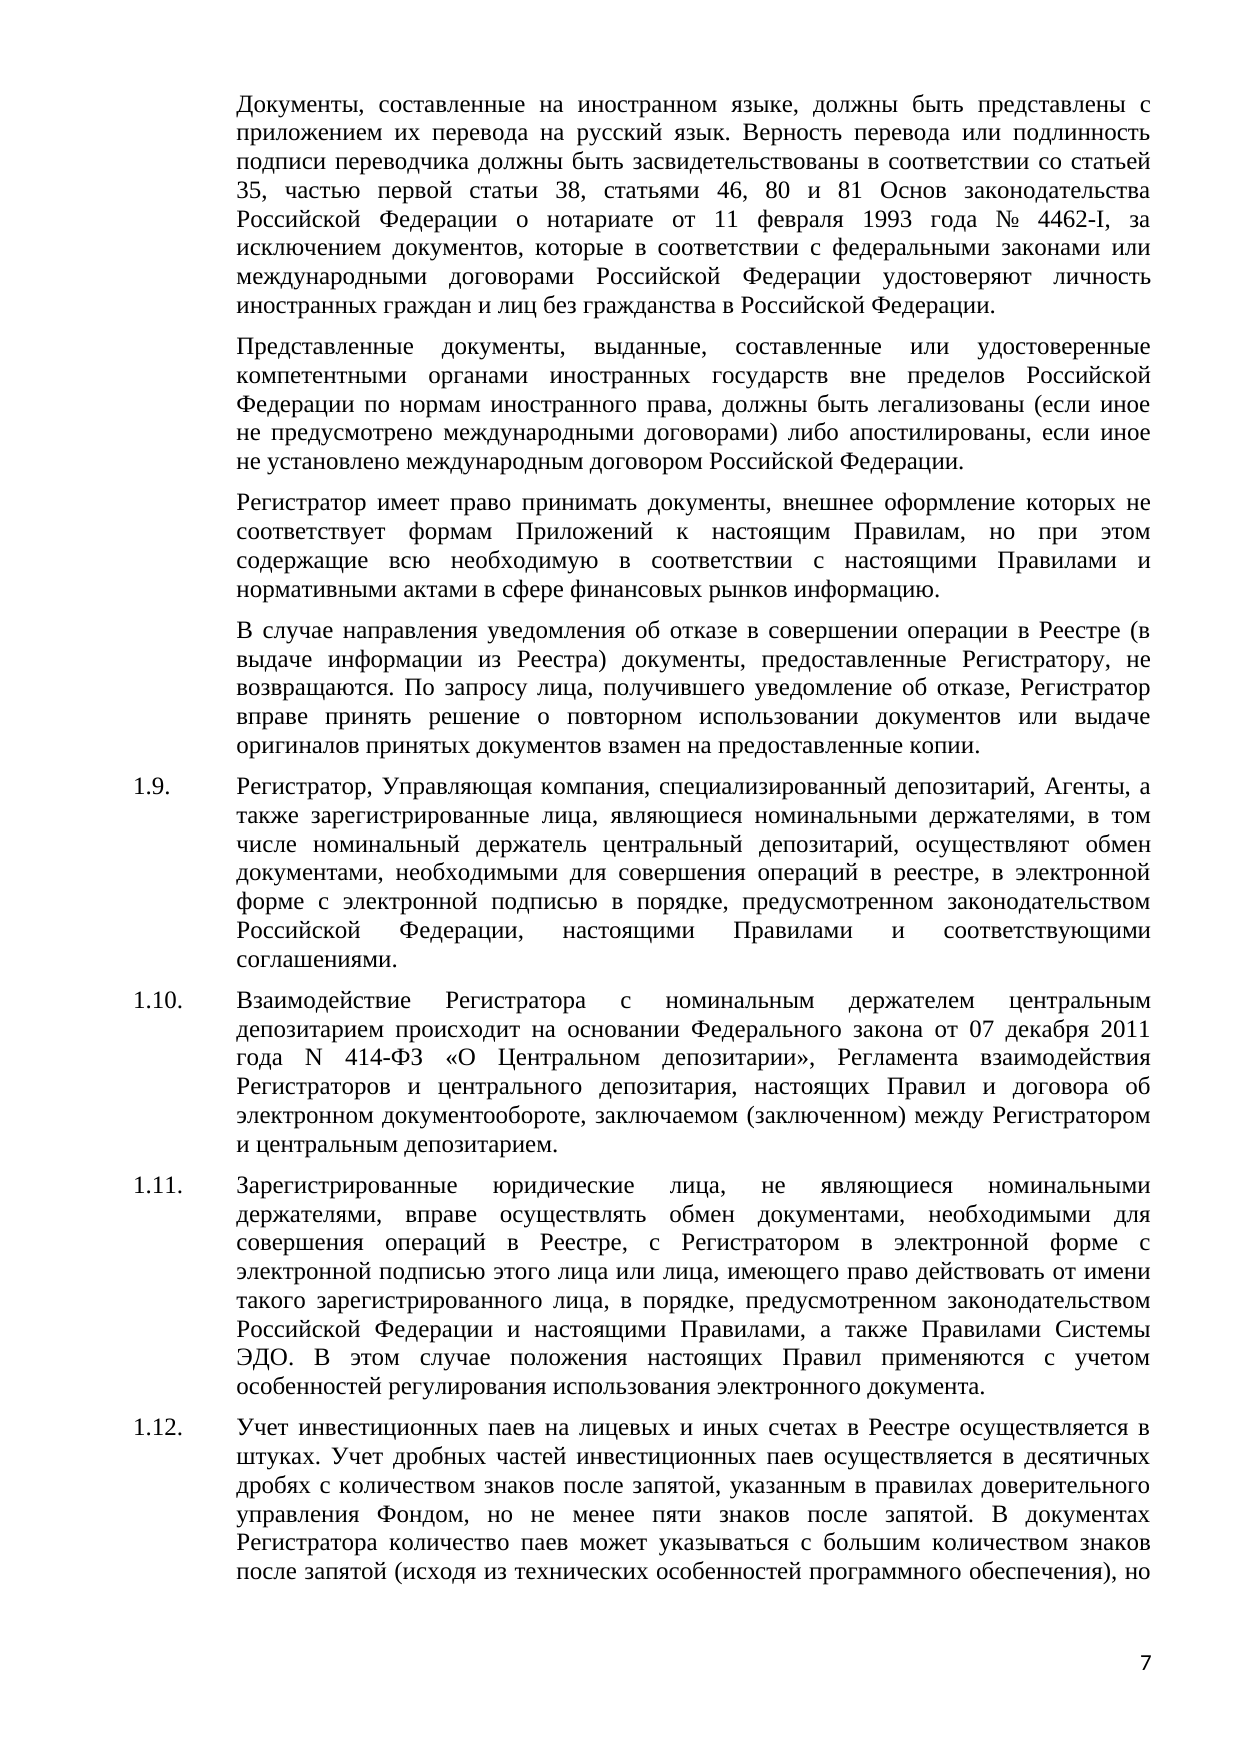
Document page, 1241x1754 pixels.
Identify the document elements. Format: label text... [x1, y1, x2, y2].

list Регистратор, Управляющая компания, специализированный депозитарий, Агенты, а также зарегистрированные лица, являющиеся номинальными держателями, в том числе номинальный держатель центральный депозитарий, осуществляют обмен документами, необходимыми для совершения операций в реестре, в электронной форме с электронной подписью в порядке, предусмотренном законодательством Российской Федерации, настоящими Правилами и соответствующими соглашениями. [133, 771, 1152, 972]
list В случае направления уведомления об отказе в совершении операции в Реестре (в выдаче информации из Реестра) документы, предоставленные Регистратору, не возвращаются. По запросу лица, получившего уведомление об отказе, Регистратор вправе принять решение о повторном использовании документов или выдаче оригиналов принятых документов взамен на предоставленные копии. [236, 615, 1152, 759]
list Регистратор имеет право принимать документы, внешнее оформление которых не соответствует формам Приложений к настоящим Правилам, но при этом содержащие всю необходимую в соответствии с настоящими Правилами и нормативными актами в сфере финансовых рынков информацию. [236, 487, 1152, 602]
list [133, 1412, 1152, 1585]
list Взаимодействие Регистратора с номинальным держателем центральным депозитарием происходит на основании Федерального закона от 07 декабря 2011 года N 414-ФЗ «О Центральном депозитарии», Регламента взаимодействия Регистраторов и центрального депозитария, настоящих Правил и договора об электронном документообороте, заключаемом (заключенном) между Регистратором и центральным депозитарием. [133, 985, 1152, 1157]
list Представленные документы, выданные, составленные или удостоверенные компетентными органами иностранных государств вне пределов Российской Федерации по нормам иностранного права, должны быть легализованы (если иное не предусмотрено международными договорами) либо апостилированы, если иное не установлено международным договором Российской Федерации. [236, 331, 1152, 475]
list Зарегистрированные юридические лица, не являющиеся номинальными держателями, вправе осуществлять обмен документами, необходимыми для совершения операций в Реестре, с Регистратором в электронной форме с электронной подписью этого лица или лица, имеющего право действовать от имени такого зарегистрированного лица, в порядке, предусмотренном законодательством Российской Федерации и настоящими Правилами, а также Правилами Системы ЭДО. В этом случае положения настоящих Правил применяются с учетом особенностей регулирования использования электронного документа. [133, 1170, 1152, 1400]
list Документы, составленные на иностранном языке, должны быть представлены с приложением их перевода на русский язык. Верность перевода или подлинность подписи переводчика должны быть засвидетельствованы в соответствии со статьей 35, частью первой статьи 38, статьями 46, 80 и 81 Основ законодательства Российской Федерации о нотариате от 11 февраля 1993 года № 4462-I, за исключением документов, которые в соответствии с федеральными законами или международными договорами Российской Федерации удостоверяют личность иностранных граждан и лиц без гражданства в Российской Федерации. [236, 89, 1152, 319]
